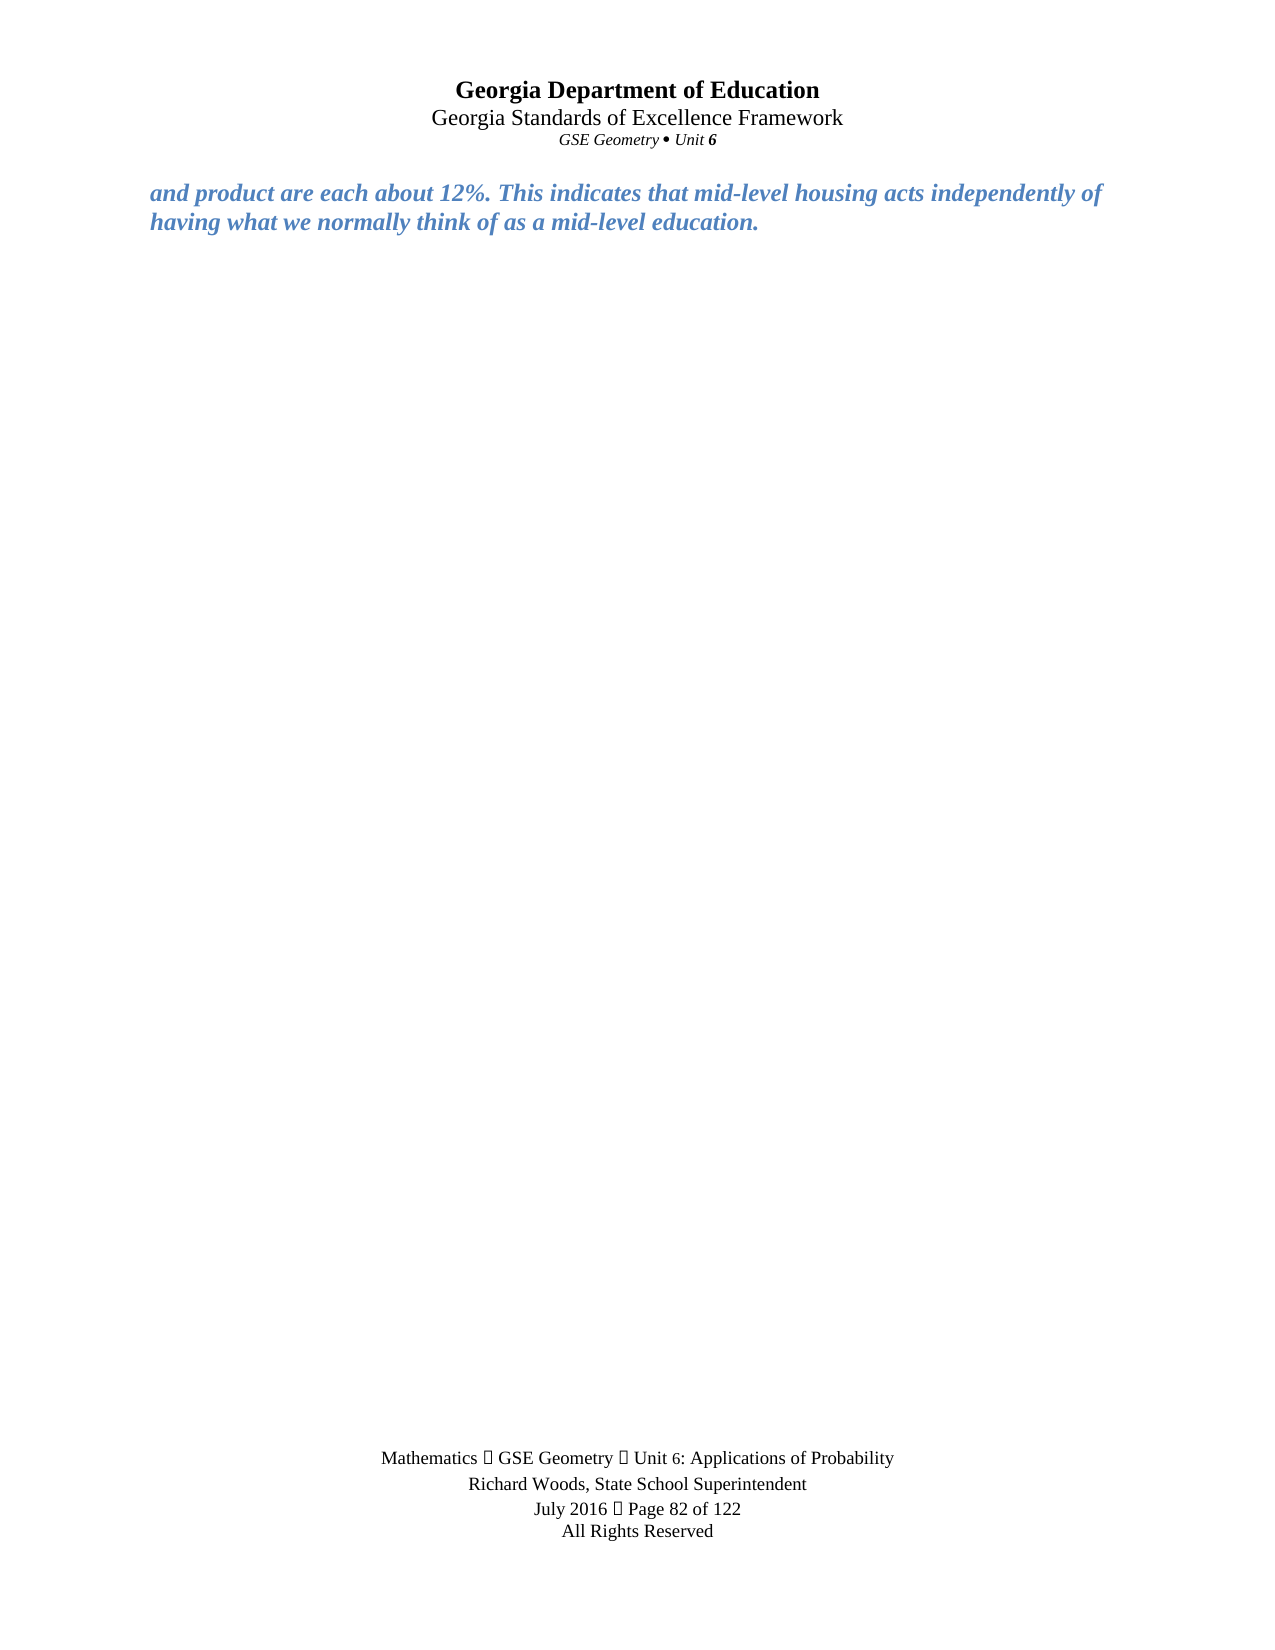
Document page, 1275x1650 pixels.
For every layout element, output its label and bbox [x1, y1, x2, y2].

text [150, 178, 1125, 236]
